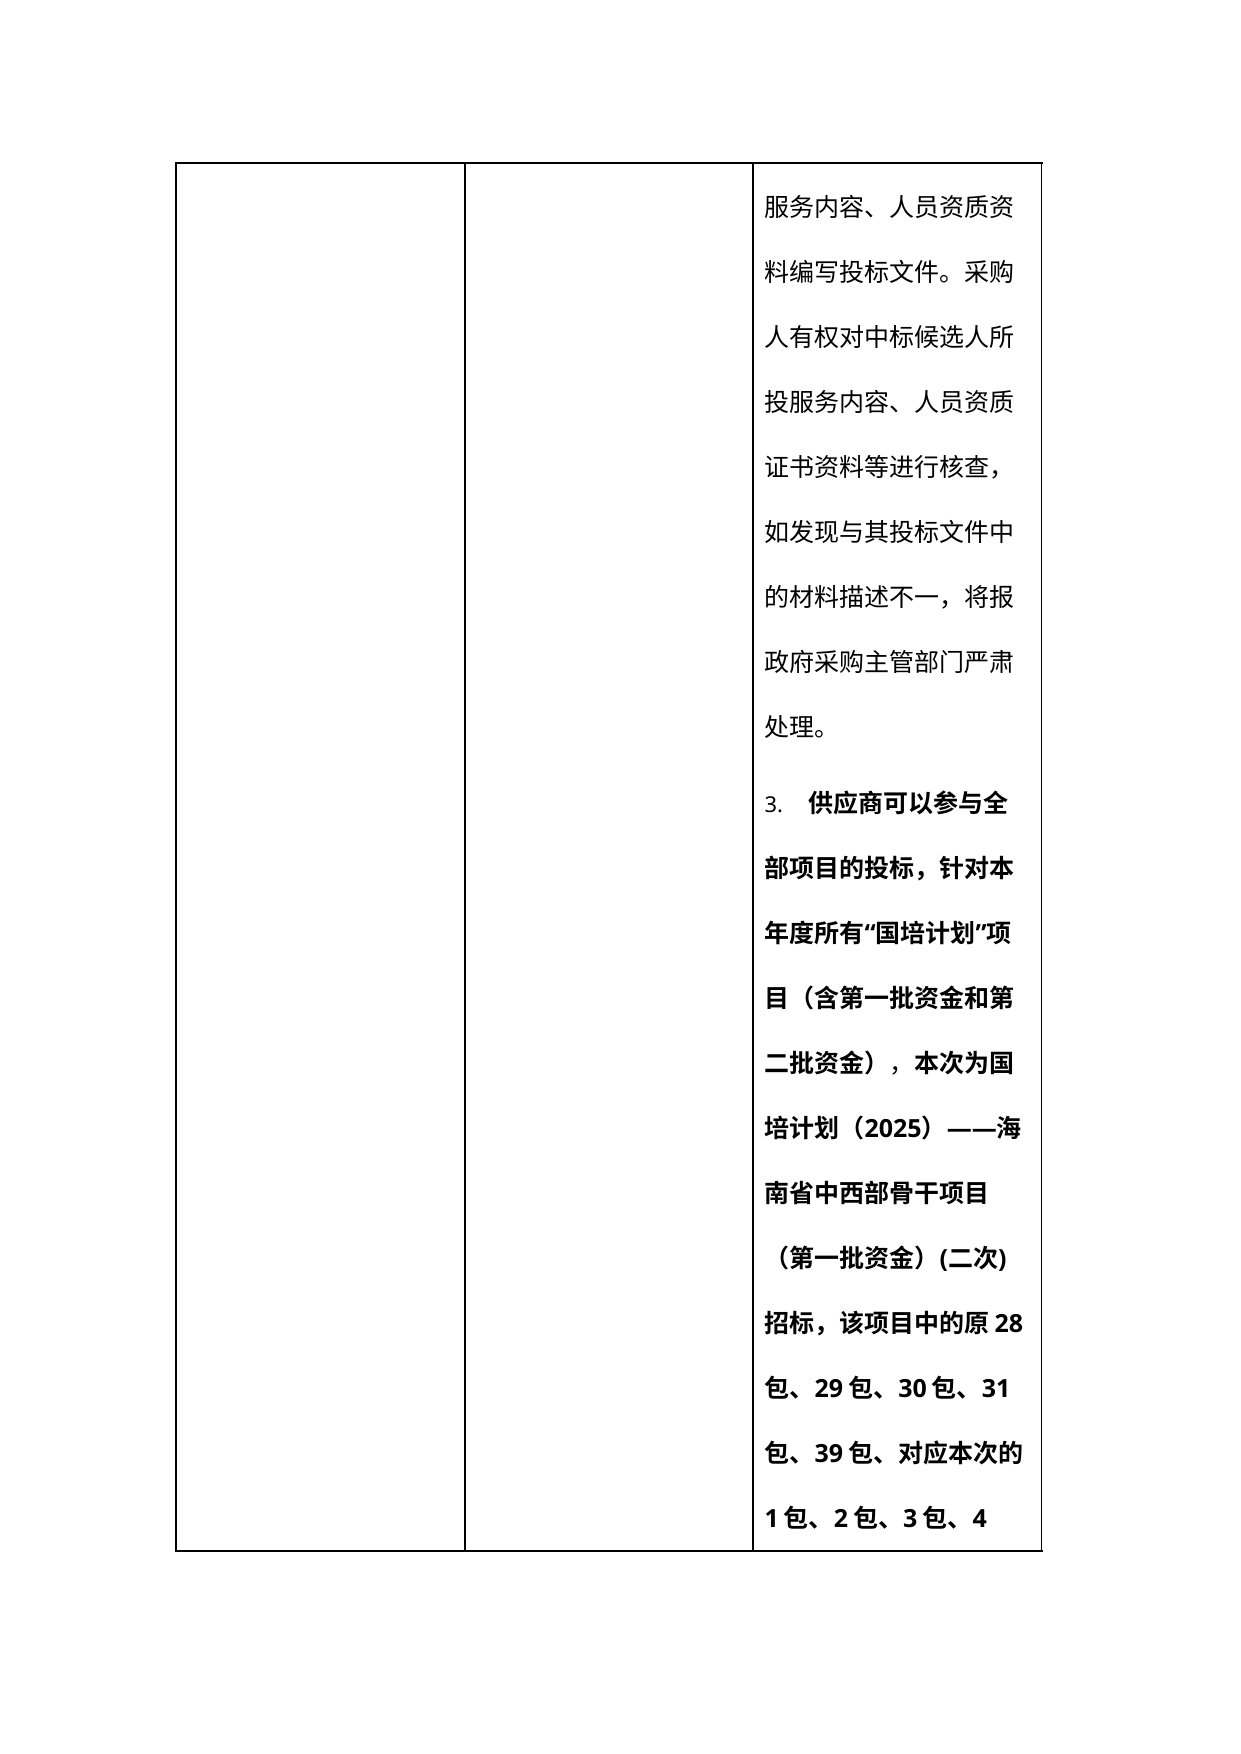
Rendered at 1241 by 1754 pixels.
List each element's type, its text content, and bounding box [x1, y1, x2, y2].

table_cell ★ [177, 164, 464, 1550]
table_cell 1 [466, 164, 752, 1550]
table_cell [754, 164, 1041, 1550]
